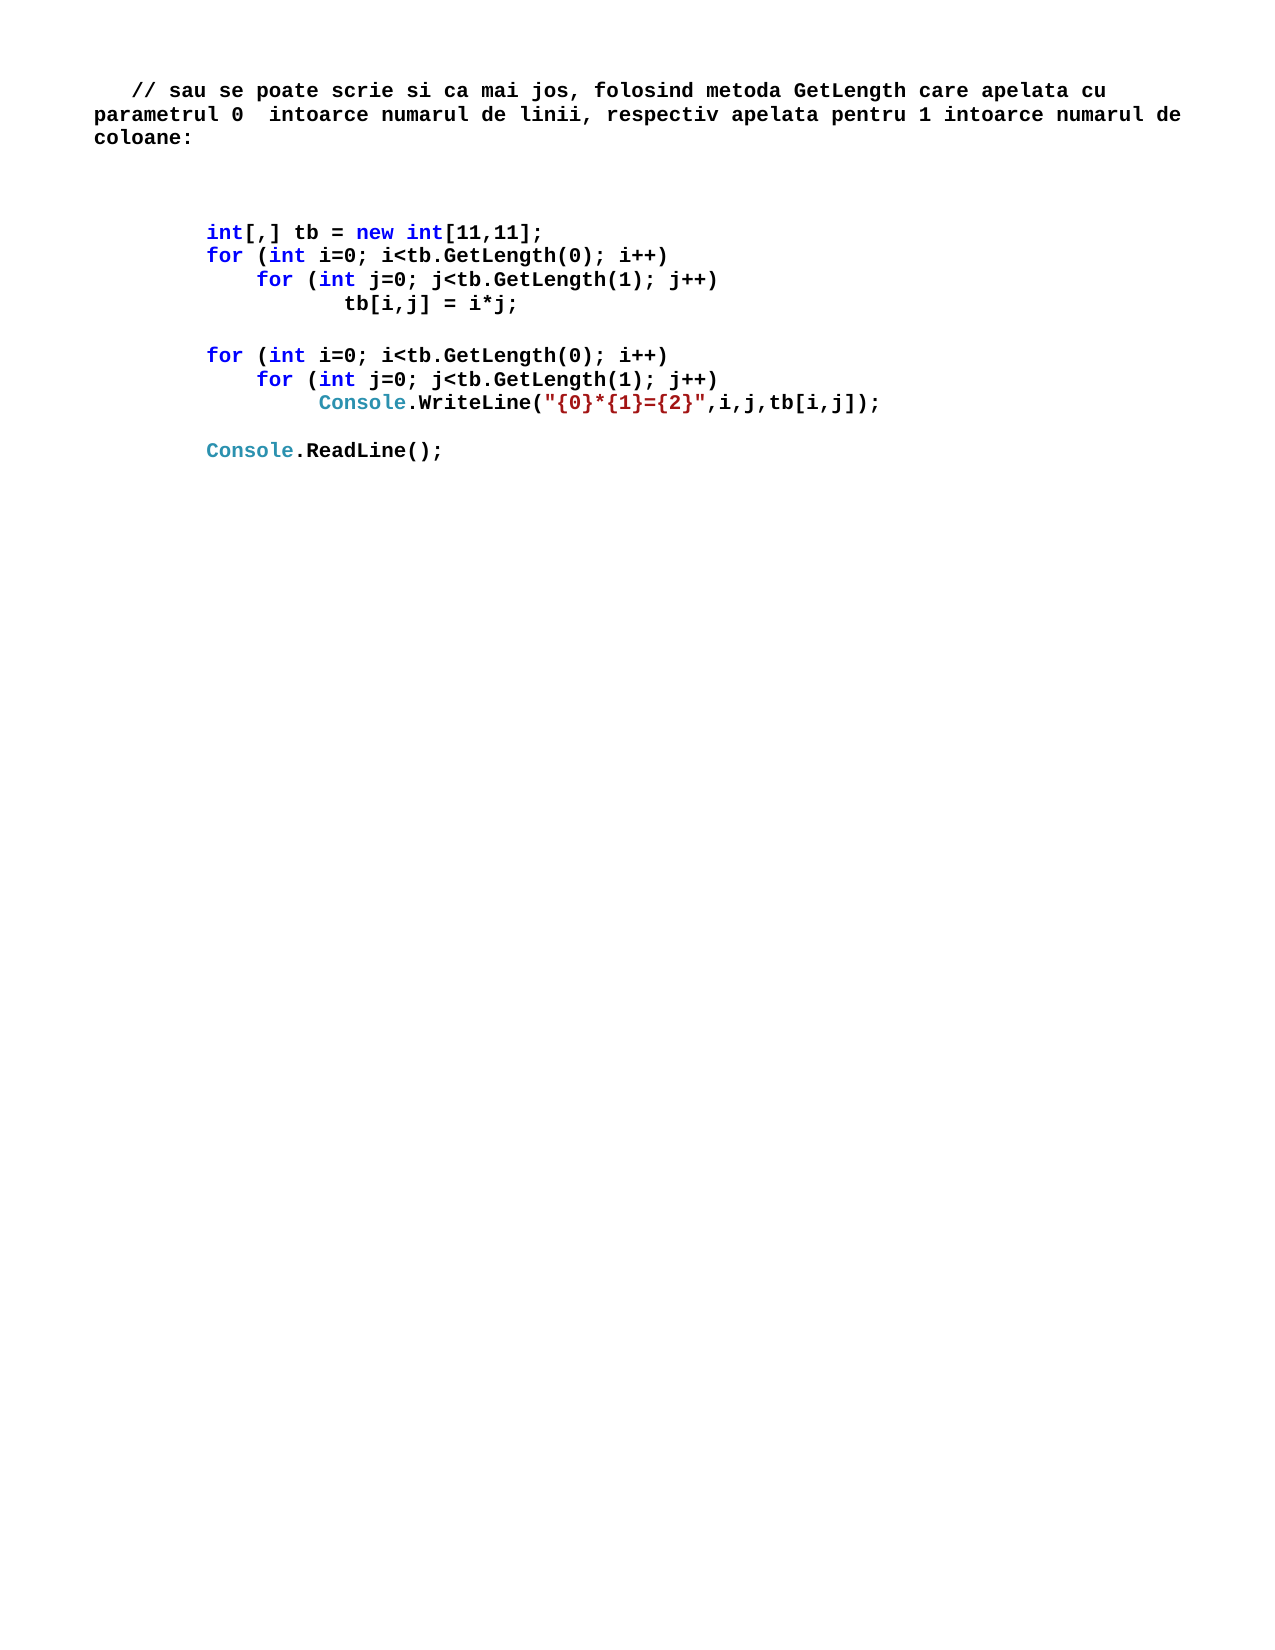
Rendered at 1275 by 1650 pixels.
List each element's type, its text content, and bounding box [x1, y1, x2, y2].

text Console.WriteLine("{0}*{1}={2}",i,j,tb[i,j]); [94, 392, 1200, 416]
text for (int i=0; i<tb.GetLength(0); i++) [94, 345, 1200, 369]
text // sau se poate scrie si ca mai jos, folosind metoda GetLength care apelata cu parametrul 0 intoarce numarul de linii, respectiv apelata pentru 1 intoarce numarul de coloane: [94, 80, 1200, 151]
text for (int j=0; j<tb.GetLength(1); j++) [94, 369, 1200, 392]
text int[,] tb = new int[11,11]; [131, 222, 1200, 245]
text for (int j=0; j<tb.GetLength(1); j++) [94, 269, 1200, 293]
text Console.ReadLine(); [94, 440, 1200, 463]
text for (int i=0; i<tb.GetLength(0); i++) [94, 245, 1200, 269]
text tb[i,j] = i*j; [94, 293, 1200, 316]
